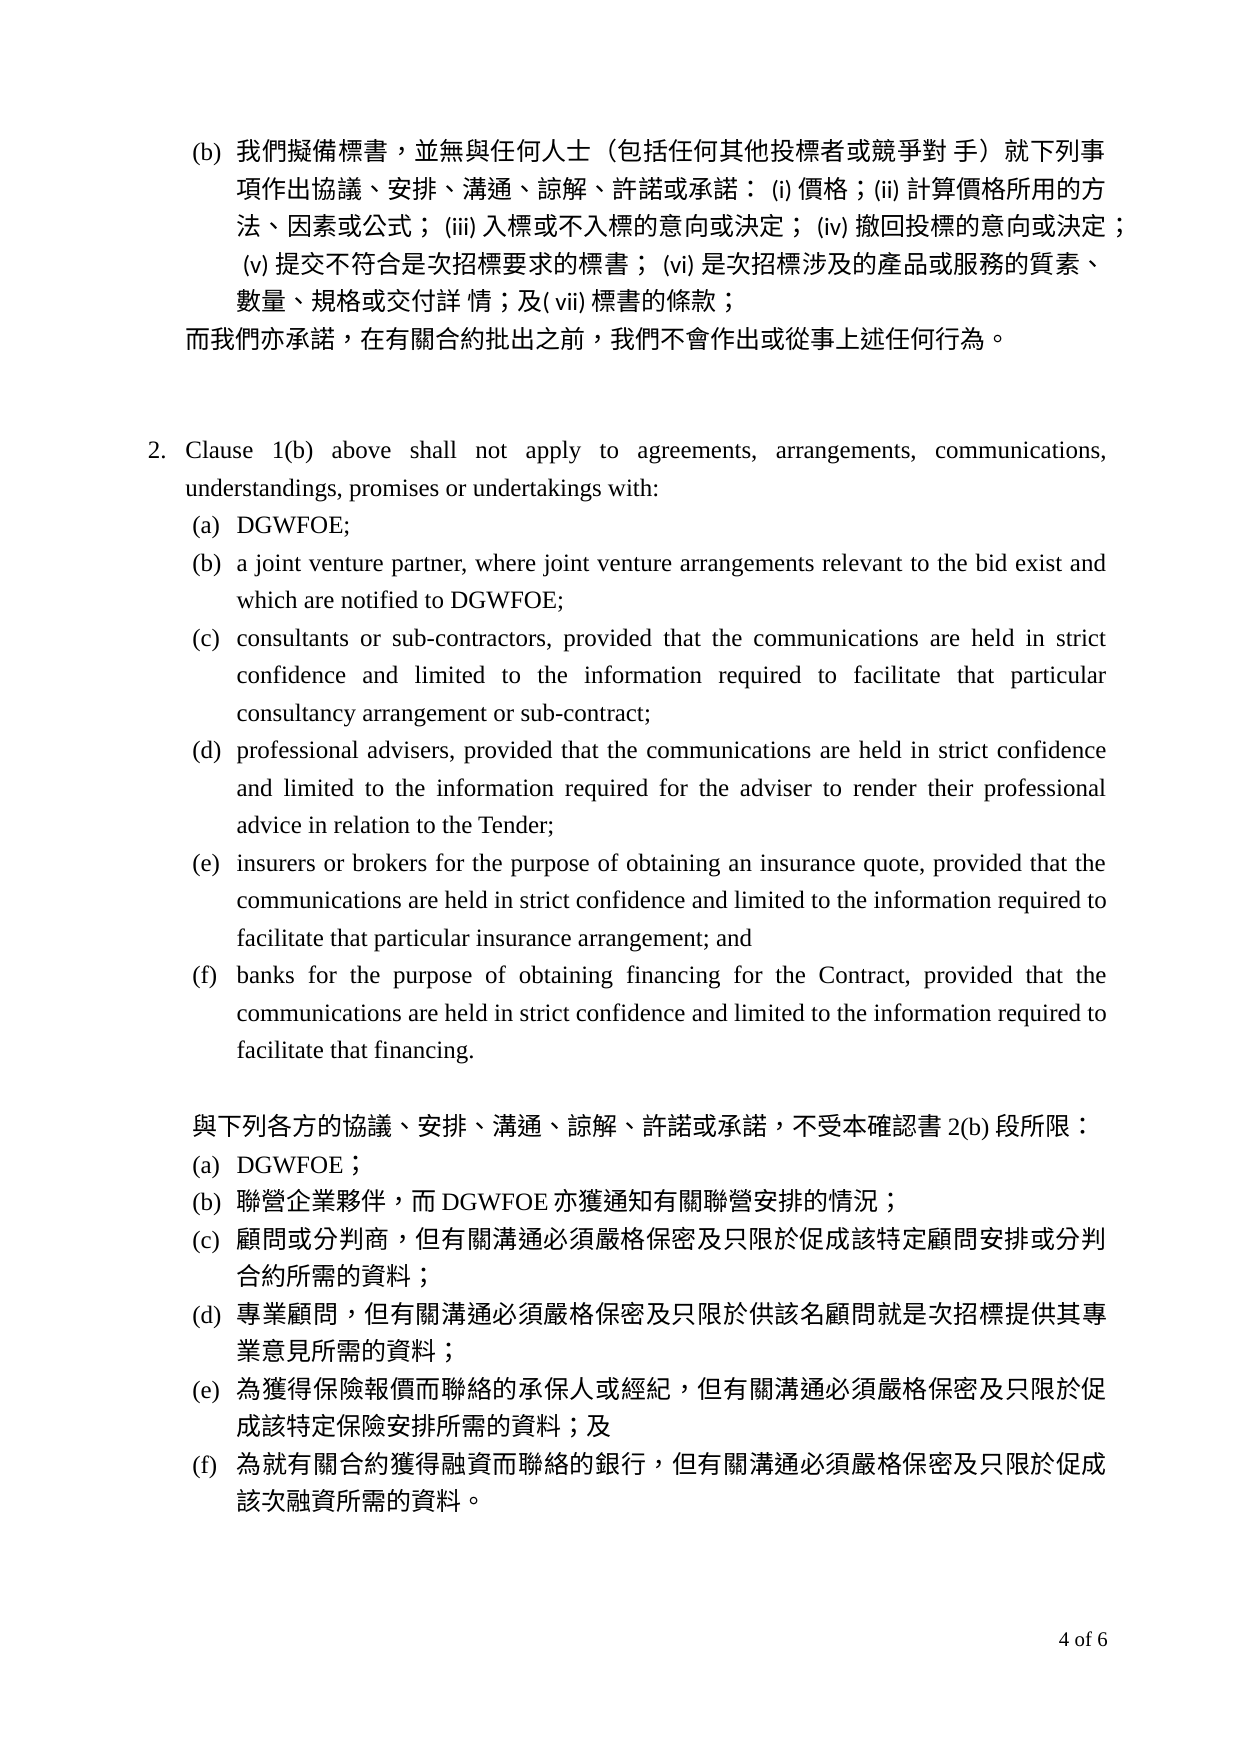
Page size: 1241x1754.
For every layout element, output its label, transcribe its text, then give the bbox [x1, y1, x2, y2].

text (e) insurers or brokers for the purpose of obtaining an insurance quote, provided that the communications are held in strict confidence and limited to the information required to facilitate that particular insurance arrangement; and [192, 843, 1107, 956]
list 我們擬備標書，並無與任何人士（包括任何其他投標者或競爭對 手）就下列事項作出協議、安排、溝通、諒解、許諾或承諾： (i) 價格；(ii) 計算價格所用的方法、因素或公式； (iii) 入標或不入標的意向或決定； (iv) 撤回投標的意向或決定； (v) 提交不符合是次招標要求的標書； (vi) 是次招標涉及的產品或服務的質素、數量、規格或交付詳 情；及( vii) 標書的條款； [192, 131, 1107, 318]
text 與下列各方的協議、安排、溝通、諒解、許諾或承諾，不受本確認書 2(b) 段所限： [192, 1106, 1107, 1143]
text (a) DGWFOE; [192, 506, 1107, 543]
text (c) consultants or sub-contractors, provided that the communications are held in strict confidence and limited to the information required to facilitate that particular consultancy arrangement or sub-contract; [192, 618, 1107, 731]
text (d) 專業顧問，但有關溝通必須嚴格保密及只限於供該名顧問就是次招標提供其專業意見所需的資料； [192, 1293, 1107, 1368]
text (e) 為獲得保險報價而聯絡的承保人或經紀，但有關溝通必須嚴格保密及只限於促成該特定保險安排所需的資料；及 [192, 1368, 1107, 1443]
text (d) professional advisers, provided that the communications are held in strict confidence and limited to the information required for the adviser to render their professional advice in relation to the Tender; [192, 731, 1107, 843]
text (a) DGWFOE； [192, 1143, 1107, 1181]
list Clause 1(b) above shall not apply to agreements, arrangements, communications, understandings, promises or undertakings with: [148, 431, 1107, 506]
text (f) 為就有關合約獲得融資而聯絡的銀行，但有關溝通必須嚴格保密及只限於促成該次融資所需的資料。 [192, 1443, 1107, 1518]
text (b) 聯營企業夥伴，而DGWFOE亦獲通知有關聯營安排的情況； [192, 1181, 1107, 1218]
text (c) 顧問或分判商，但有關溝通必須嚴格保密及只限於促成該特定顧問安排或分判合約所需的資料； [192, 1218, 1107, 1293]
text (f) banks for the purpose of obtaining financing for the Contract, provided that the communications are held in strict confidence and limited to the information required to facilitate that financing. [192, 956, 1107, 1068]
text 而我們亦承諾，在有關合約批出之前，我們不會作出或從事上述任何行為。 [185, 318, 1107, 356]
text (b) a joint venture partner, where joint venture arrangements relevant to the bid exist and which are notified to DGWFOE; [192, 543, 1107, 618]
